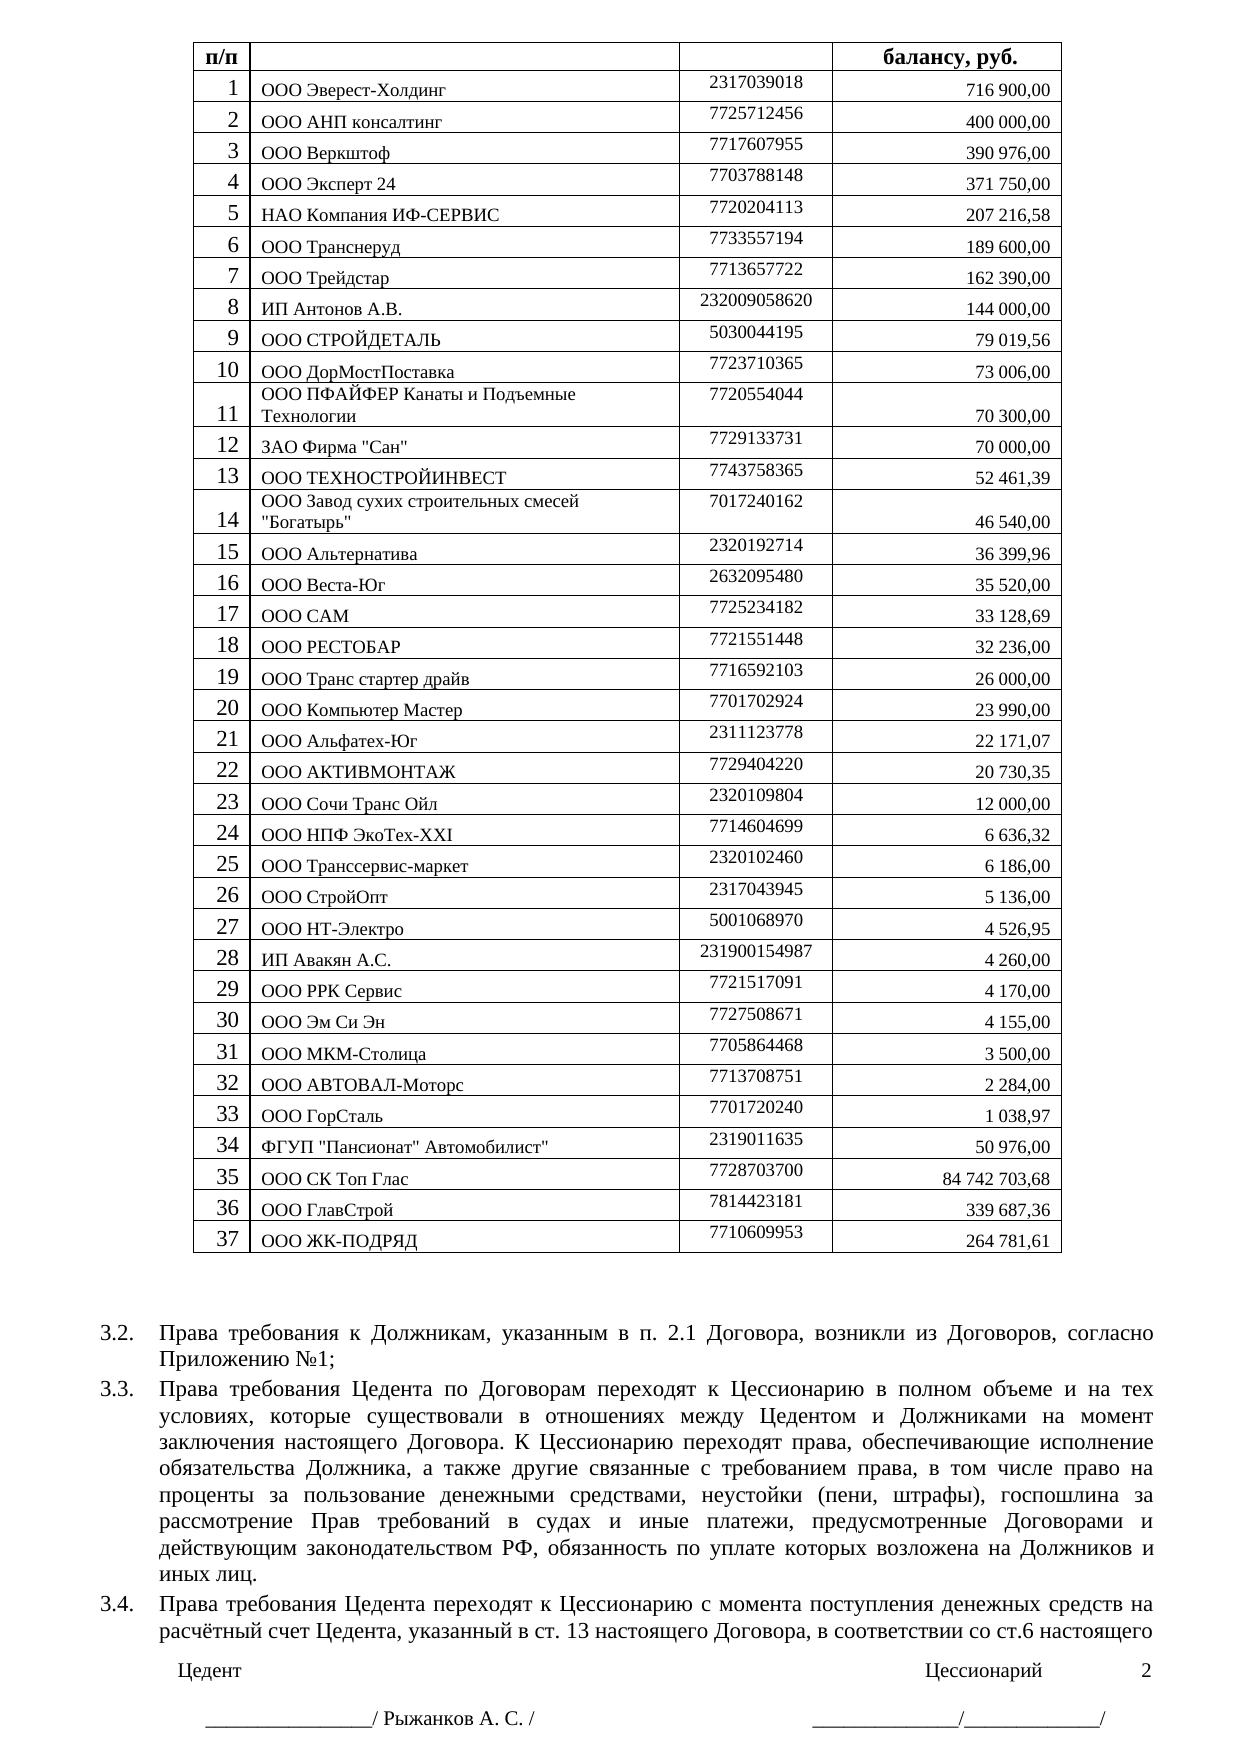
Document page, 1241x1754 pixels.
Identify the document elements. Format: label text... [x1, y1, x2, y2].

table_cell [89, 1586, 1167, 1643]
table_cell Права требования к Должникам, указанным в п. 2.1 Договора, возникли из Договоров, согласно Приложению №1; Права требования Цедента по Договорам переходят к Цессионарию в полном объеме и на тех условиях, которые существовали в отношениях между Цедентом и Должниками на момент заключения настоящего Договора. К Цессионарию переходят права, обеспечивающие исполнение обязательства Должника, а также другие связанные с требованием права, в том числе право на проценты за пользование денежными средствами, неустойки (пени, штрафы), госпошлина за рассмотрение Прав требований в судах и иные платежи, предусмотренные Договорами и действующим законодательством РФ, обязанность по уплате которых возложена на Должников и иных лиц. [89, 1281, 1167, 1586]
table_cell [89, 42, 1167, 1281]
